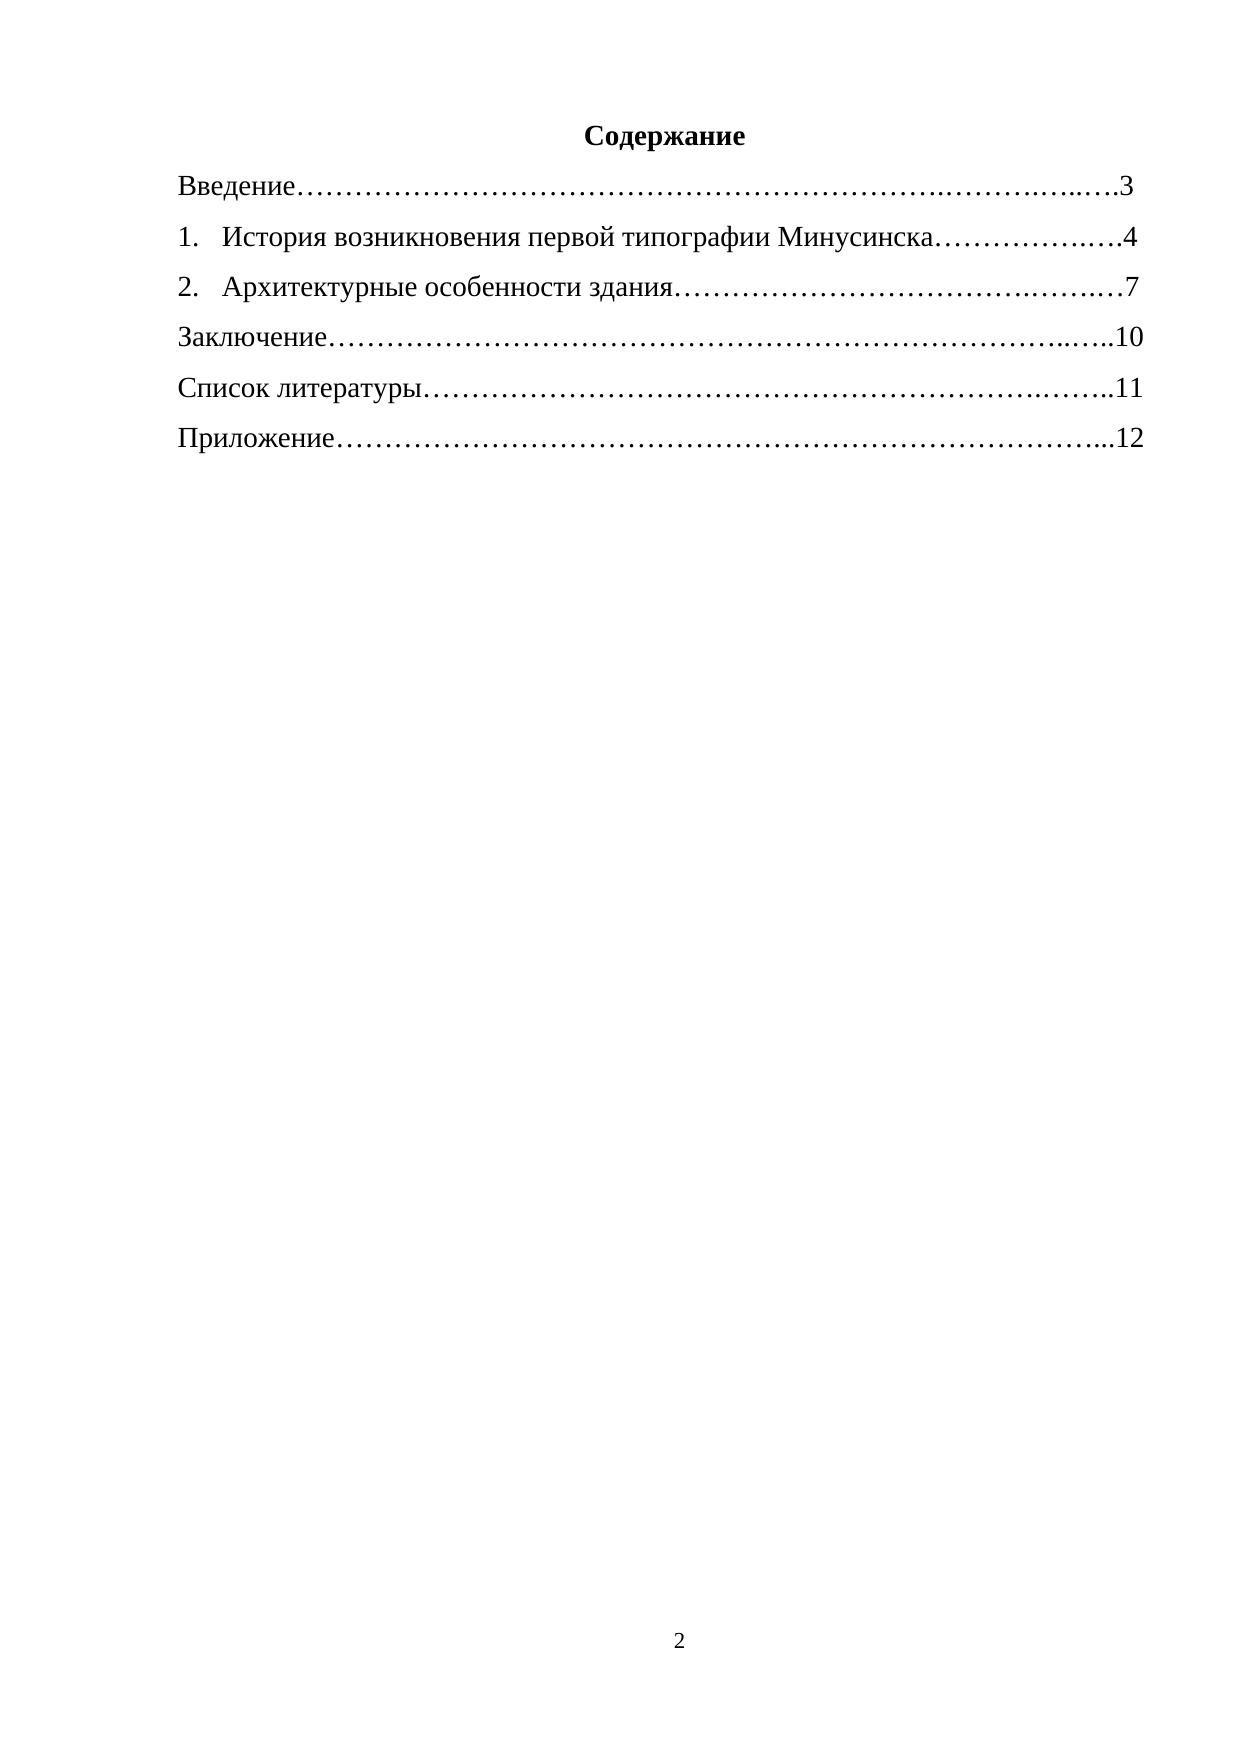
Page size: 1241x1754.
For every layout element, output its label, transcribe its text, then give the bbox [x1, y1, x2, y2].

subtitle Заключение…………………………………………………………………..…..10 [177, 319, 1152, 353]
subtitle История возникновения первой типографии Минусинска…………….….4 [177, 219, 1152, 252]
list Приложение……………………………………………………………………...12 [177, 420, 1152, 453]
text Введение………………………………………………………….……….…..….3 [177, 168, 1152, 202]
text Содержание [177, 118, 1152, 152]
subtitle Архитектурные особенности здания……………………………….…….…7 [177, 269, 1152, 303]
list Список литературы……………………………………………………….……..11 [177, 370, 1152, 403]
